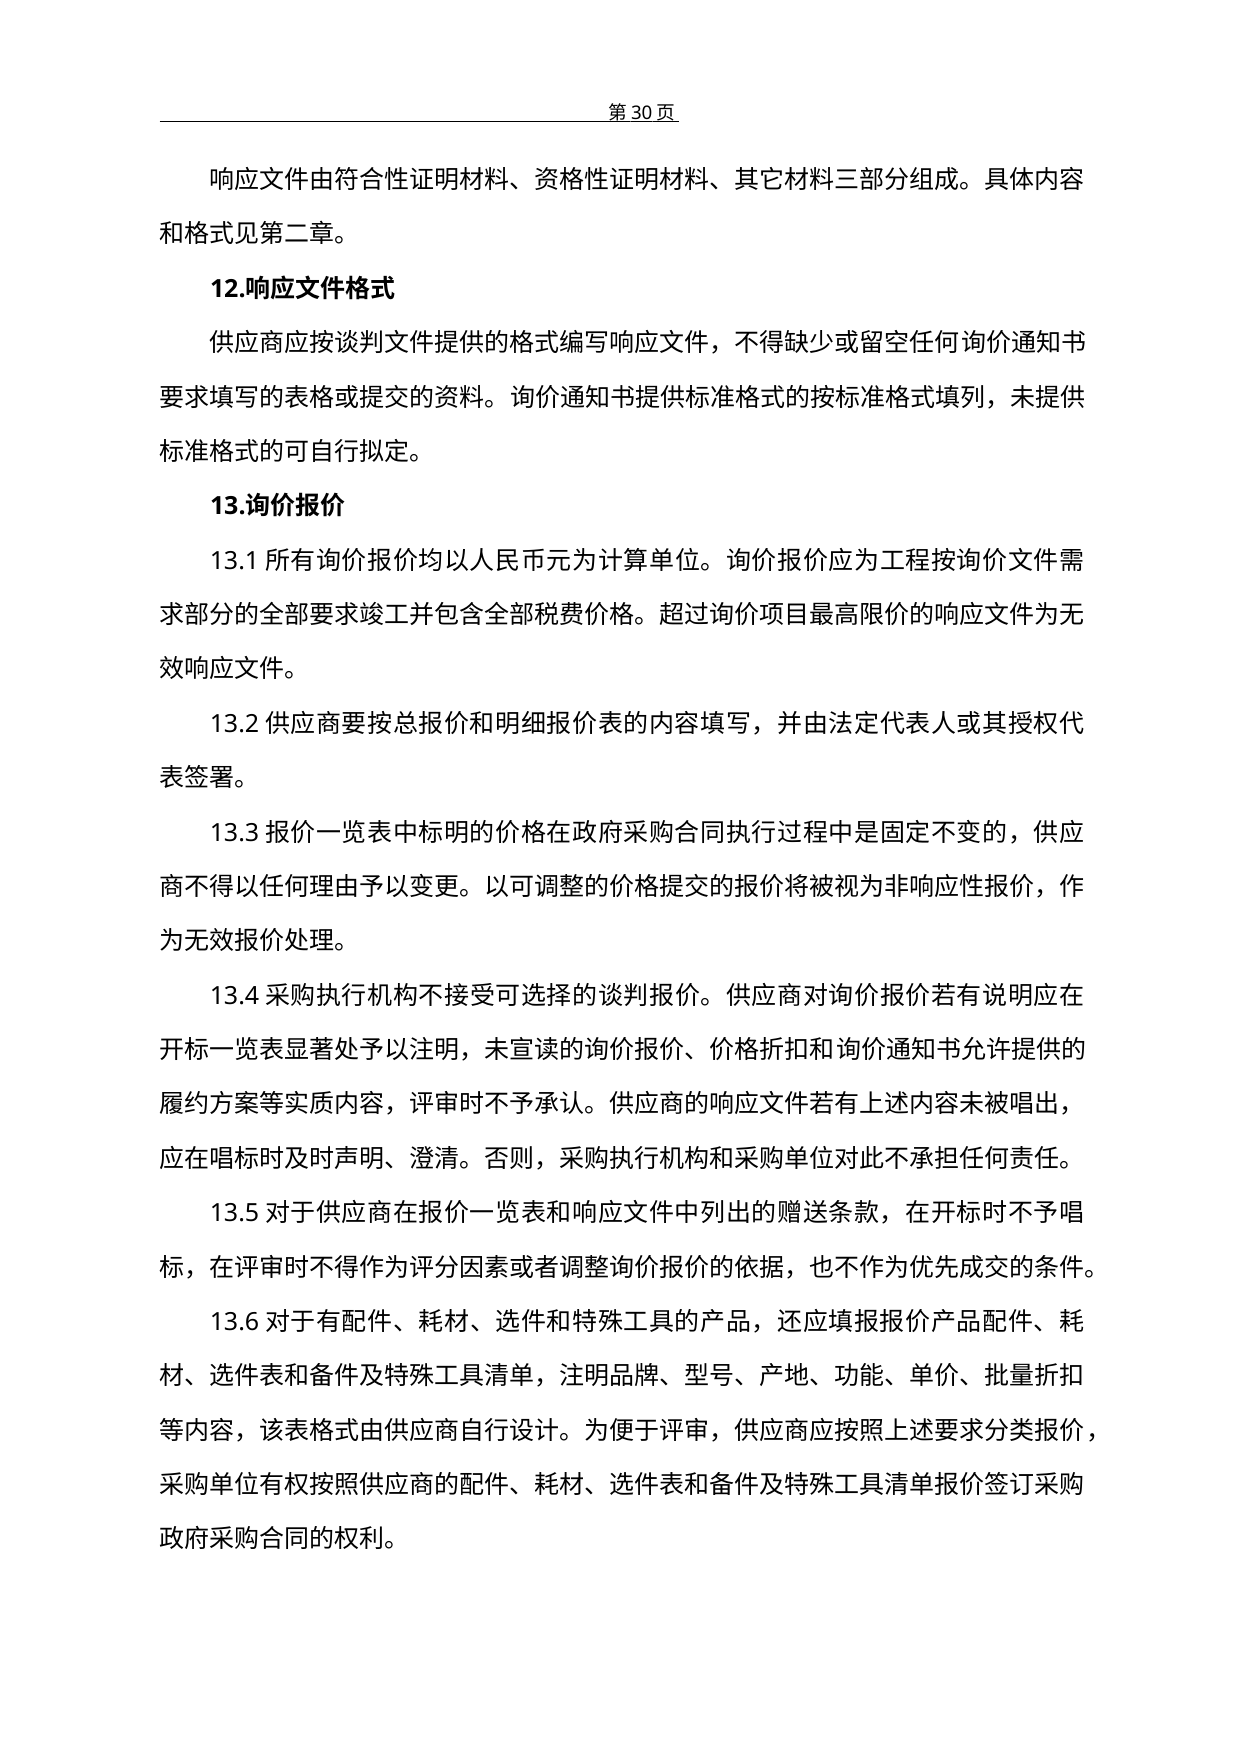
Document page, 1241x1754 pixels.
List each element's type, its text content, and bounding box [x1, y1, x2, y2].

text 13.1所有询价报价均以人民币元为计算单位。询价报价应为工程按询价文件需求部分的全部要求竣工并包含全部税费价格。超过询价项目最高限价的响应文件为无效响应文件。 [159, 540, 1087, 685]
text 13.5对于供应商在报价一览表和响应文件中列出的赠送条款，在开标时不予唱标，在评审时不得作为评分因素或者调整询价报价的依据，也不作为优先成交的条件。 [159, 1193, 1087, 1283]
text 13.询价报价 [159, 486, 1087, 522]
text 13.6对于有配件、耗材、选件和特殊工具的产品，还应填报报价产品配件、耗材、选件表和备件及特殊工具清单，注明品牌、型号、产地、功能、单价、批量折扣等内容，该表格式由供应商自行设计。为便于评审，供应商应按照上述要求分类报价，采购单位有权按照供应商的配件、耗材、选件表和备件及特殊工具清单报价签订采购政府采购合同的权利。 [159, 1301, 1087, 1555]
text 12.响应文件格式 [159, 268, 1087, 304]
text 13.4采购执行机构不接受可选择的谈判报价。供应商对询价报价若有说明应在开标一览表显著处予以注明，未宣读的询价报价、价格折扣和询价通知书允许提供的履约方案等实质内容，评审时不予承认。供应商的响应文件若有上述内容未被唱出，应在唱标时及时声明、澄清。否则，采购执行机构和采购单位对此不承担任何责任。 [159, 975, 1087, 1174]
text 响应文件由符合性证明材料、资格性证明材料、其它材料三部分组成。具体内容和格式见第二章。 [159, 159, 1087, 250]
text 13.2供应商要按总报价和明细报价表的内容填写，并由法定代表人或其授权代表签署。 [159, 703, 1087, 794]
text 供应商应按谈判文件提供的格式编写响应文件，不得缺少或留空任何询价通知书要求填写的表格或提交的资料。询价通知书提供标准格式的按标准格式填列，未提供标准格式的可自行拟定。 [159, 323, 1087, 468]
text 13.3报价一览表中标明的价格在政府采购合同执行过程中是固定不变的，供应商不得以任何理由予以变更。以可调整的价格提交的报价将被视为非响应性报价，作为无效报价处理。 [159, 812, 1087, 957]
